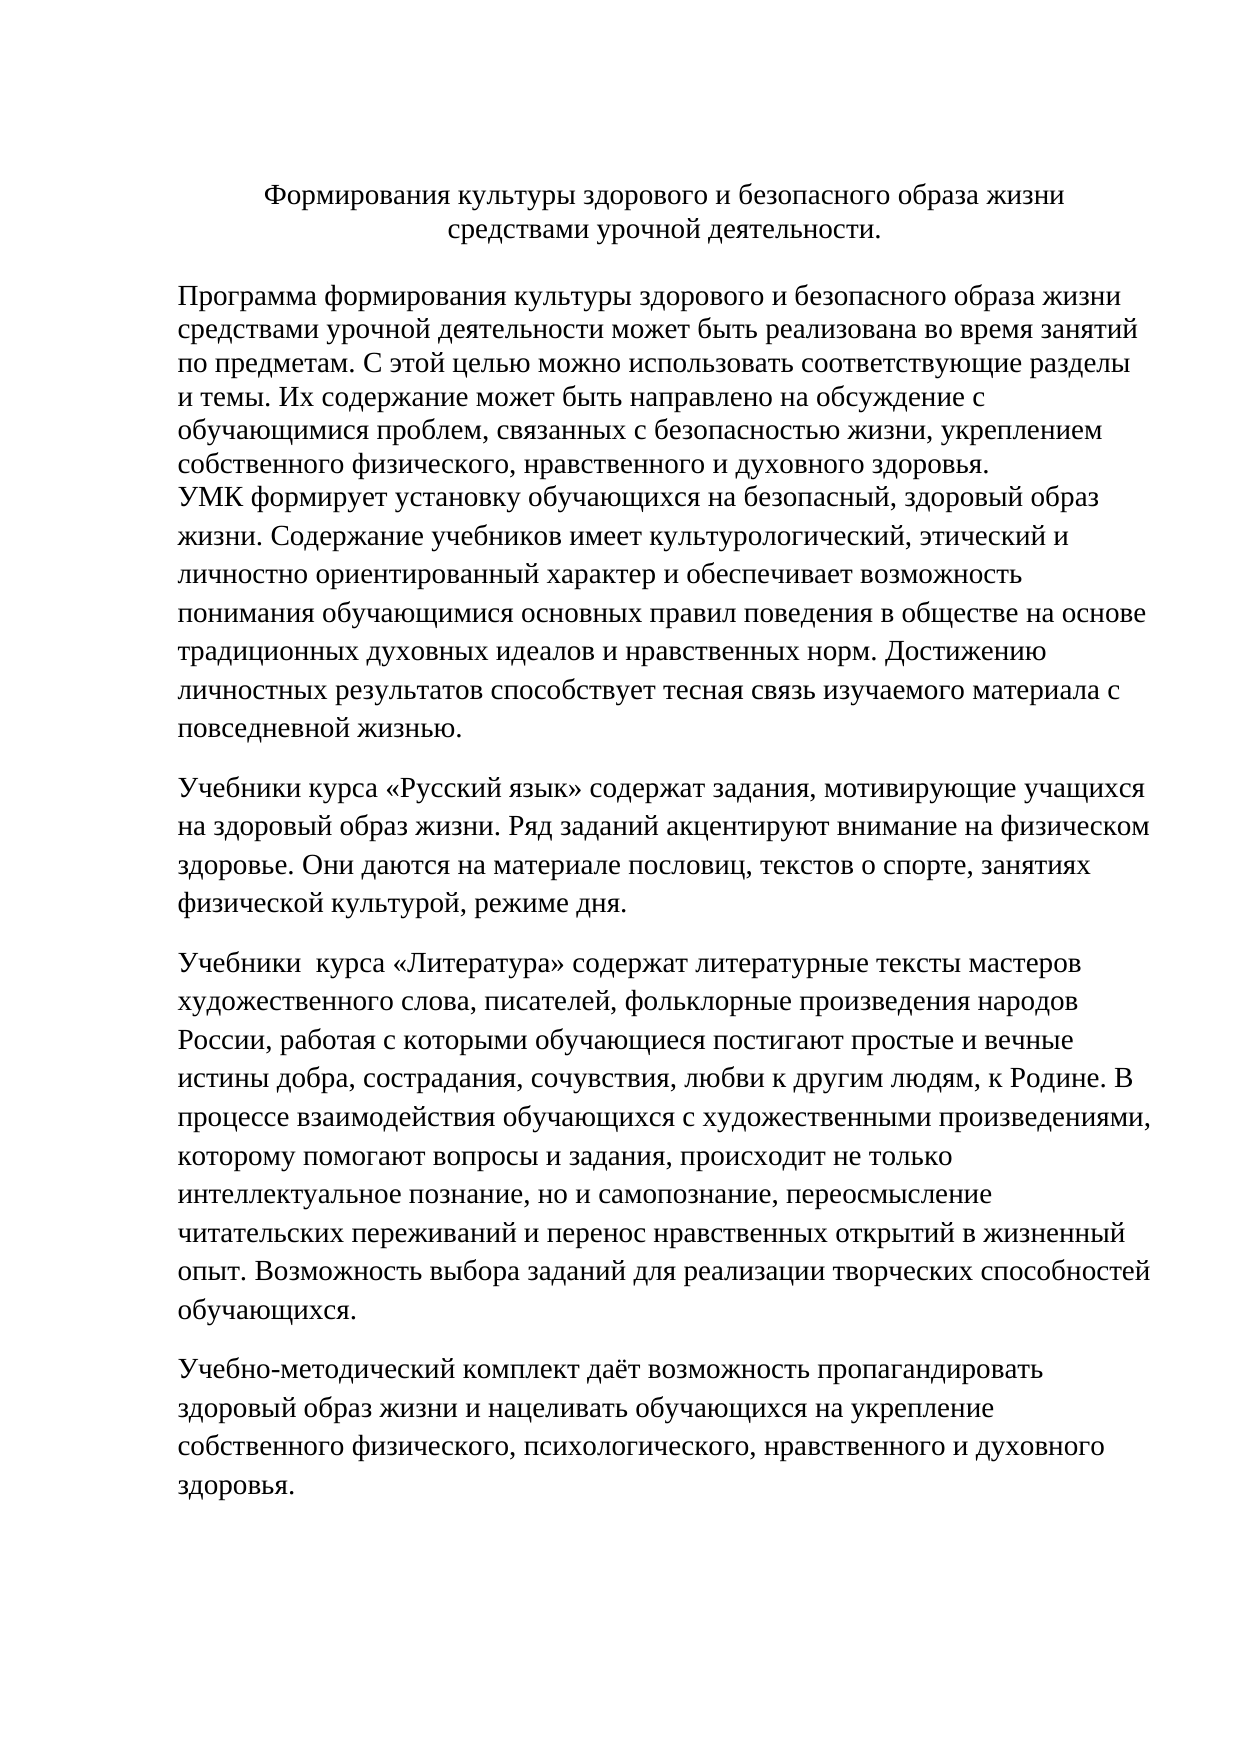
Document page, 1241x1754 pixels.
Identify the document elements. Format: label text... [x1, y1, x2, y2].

text Учебники курса «Русский язык» содержат задания, мотивирующие учащихся на здоровый образ жизни. Ряд заданий акцентируют внимание на физическом здоровье. Они даются на материале пословиц, текстов о спорте, занятиях физической культурой, режиме дня. [177, 770, 1152, 919]
text Учебно-методический комплект даёт возможность пропагандировать здоровый образ жизни и нацеливать обучающихся на укрепление собственного физического, психологического, нравственного и духовного здоровья. [177, 1351, 1152, 1500]
text средствами урочной деятельности может быть реализована во время занятий по предметам. С этой целью можно использовать соответствующие разделы и темы. Их содержание может быть направлено на обсуждение с обучающимися проблем, связанных с безопасностью жизни, укреплением собственного физического, нравственного и духовного здоровья. [177, 312, 1152, 479]
text средствами урочной деятельности. [177, 211, 1152, 244]
text УМК формирует установку обучающихся на безопасный, здоровый образ жизни. Содержание учебников имеет культурологический, этический и личностно ориентированный характер и обеспечивает возможность понимания обучающимися основных правил поведения в обществе на основе традиционных духовных идеалов и нравственных норм. Достижению личностных результатов способствует тесная связь изучаемого материала с повседневной жизнью. [177, 479, 1152, 744]
text Формирования культуры здорового и безопасного образа жизни [177, 177, 1152, 211]
text Программа формирования культуры здорового и безопасного образа жизни [177, 278, 1152, 312]
text Учебники курса «Литература» содержат литературные тексты мастеров художественного слова, писателей, фольклорные произведения народов России, работая с которыми обучающиеся постигают простые и вечные истины добра, сострадания, сочувствия, любви к другим людям, к Родине. В процессе взаимодействия обучающихся с художественными произведениями, которому помогают вопросы и задания, происходит не только интеллектуальное познание, но и самопознание, переосмысление читательских переживаний и перенос нравственных открытий в жизненный опыт. Возможность выбора заданий для реализации творческих способностей обучающихся. [177, 945, 1152, 1325]
